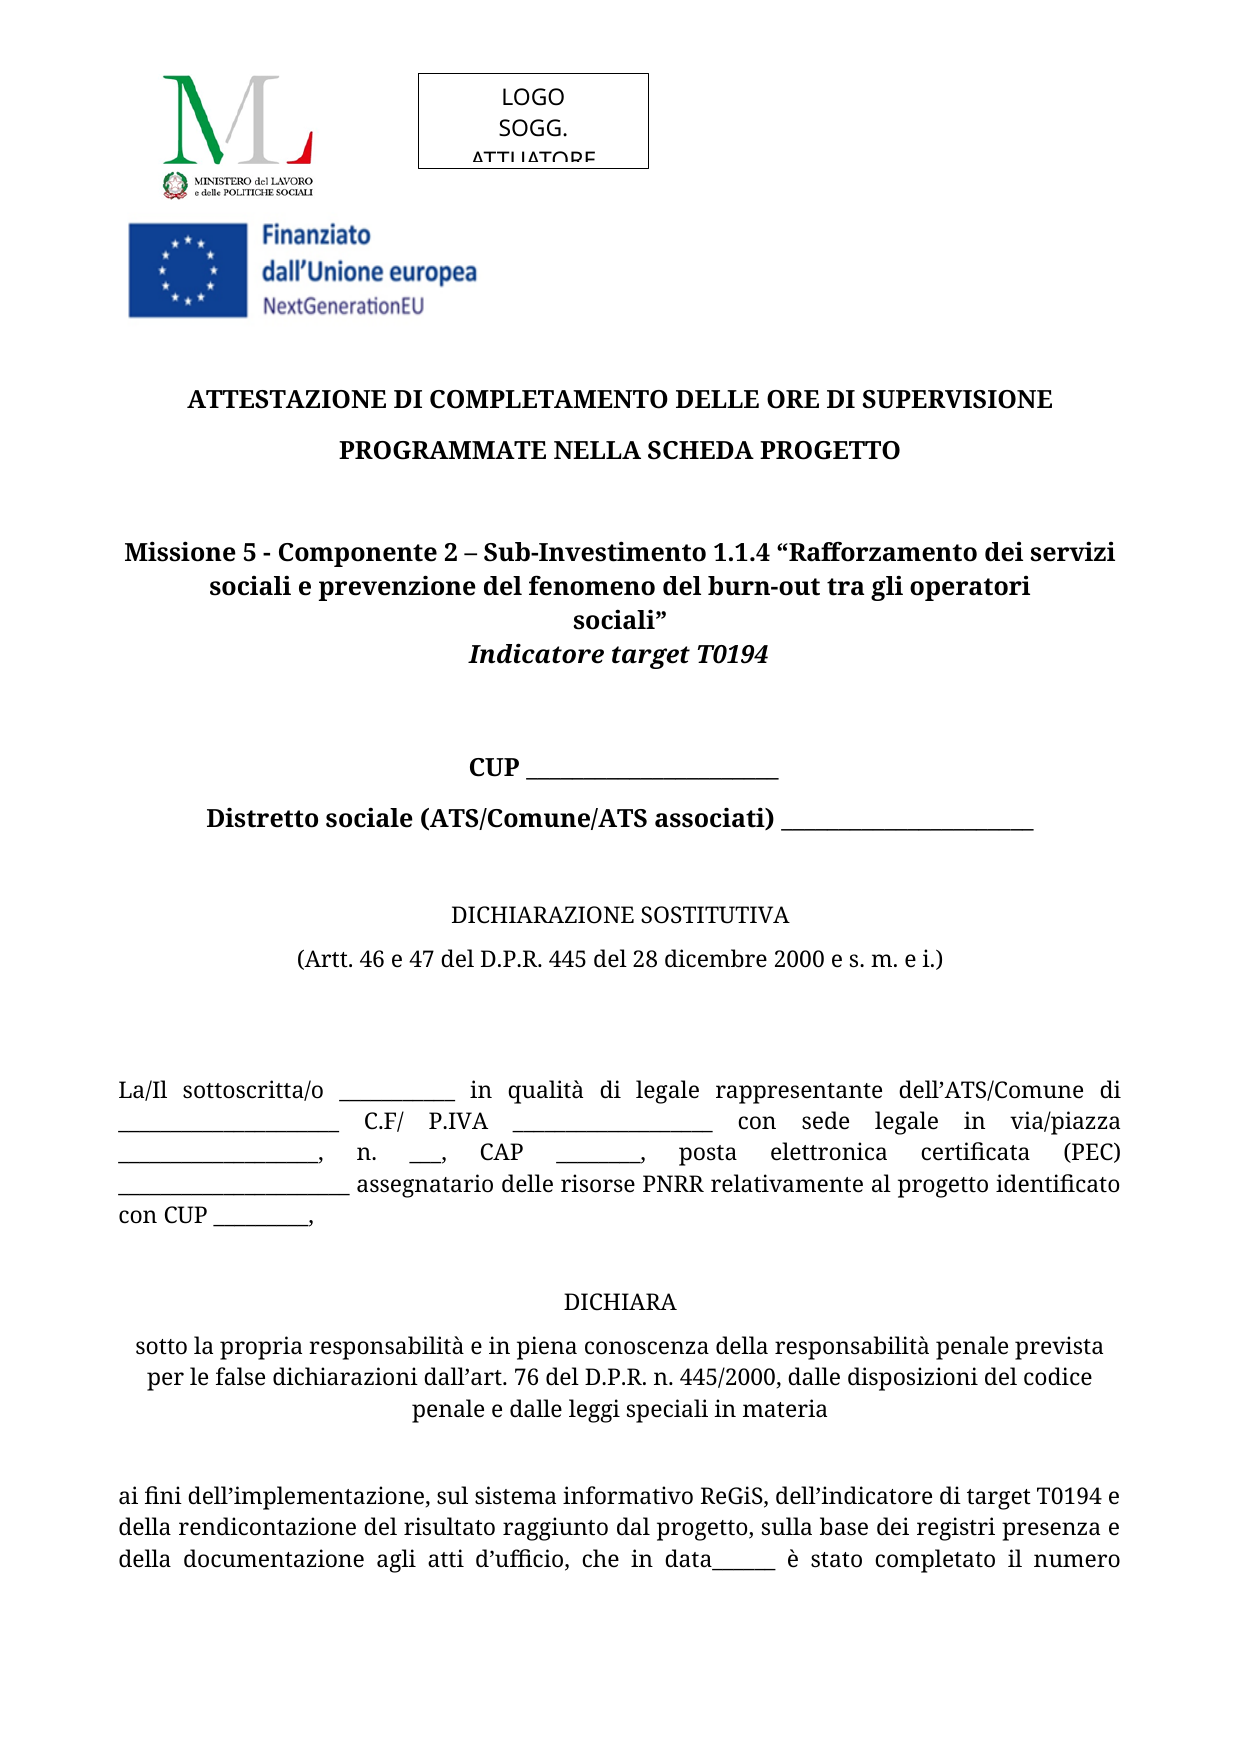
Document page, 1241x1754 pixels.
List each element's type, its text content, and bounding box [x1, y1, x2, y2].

text sociali” [118, 603, 1122, 637]
text Missione 5 - Componente 2 – Sub-Investimento 1.1.4 “Rafforzamento dei servizi sociali e prevenzione del fenomeno del burn-out tra gli operatori [118, 534, 1122, 603]
text DICHIARAZIONE SOSTITUTIVA [118, 899, 1122, 930]
text La/Il sottoscritta/o ___________ in qualità di legale rappresentante dell’ATS/Comune di _____________________ C.F/ P.IVA ___________________ con sede legale in via/piazza ___________________, n. ___, CAP ________, posta elettronica certificata (PEC) ______________________ assegnatario delle risorse PNRR relativamente al progetto identificato con CUP _________, [118, 1074, 1122, 1230]
text sotto la propria responsabilità e in piena conoscenza della responsabilità penale prevista per le false dichiarazioni dall’art. 76 del D.P.R. n. 445/2000, dalle disposizioni del codice penale e dalle leggi speciali in materia [118, 1330, 1122, 1424]
text (Artt. 46 e 47 del D.P.R. 445 del 28 dicembre 2000 e s. m. e i.) [118, 942, 1122, 974]
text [118, 1480, 1122, 1574]
text DICHIARA [118, 1286, 1122, 1317]
text ATTESTAZIONE DI COMPLETAMENTO DELLE ORE DI SUPERVISIONE PROGRAMMATE NELLA SCHEDA PROGETTO [118, 381, 1122, 466]
text CUP ______________________ [118, 750, 1122, 784]
text Distretto sociale (ATS/Comune/ATS associati) ______________________ [118, 801, 1122, 835]
text Indicatore target T0194 [118, 637, 1122, 671]
